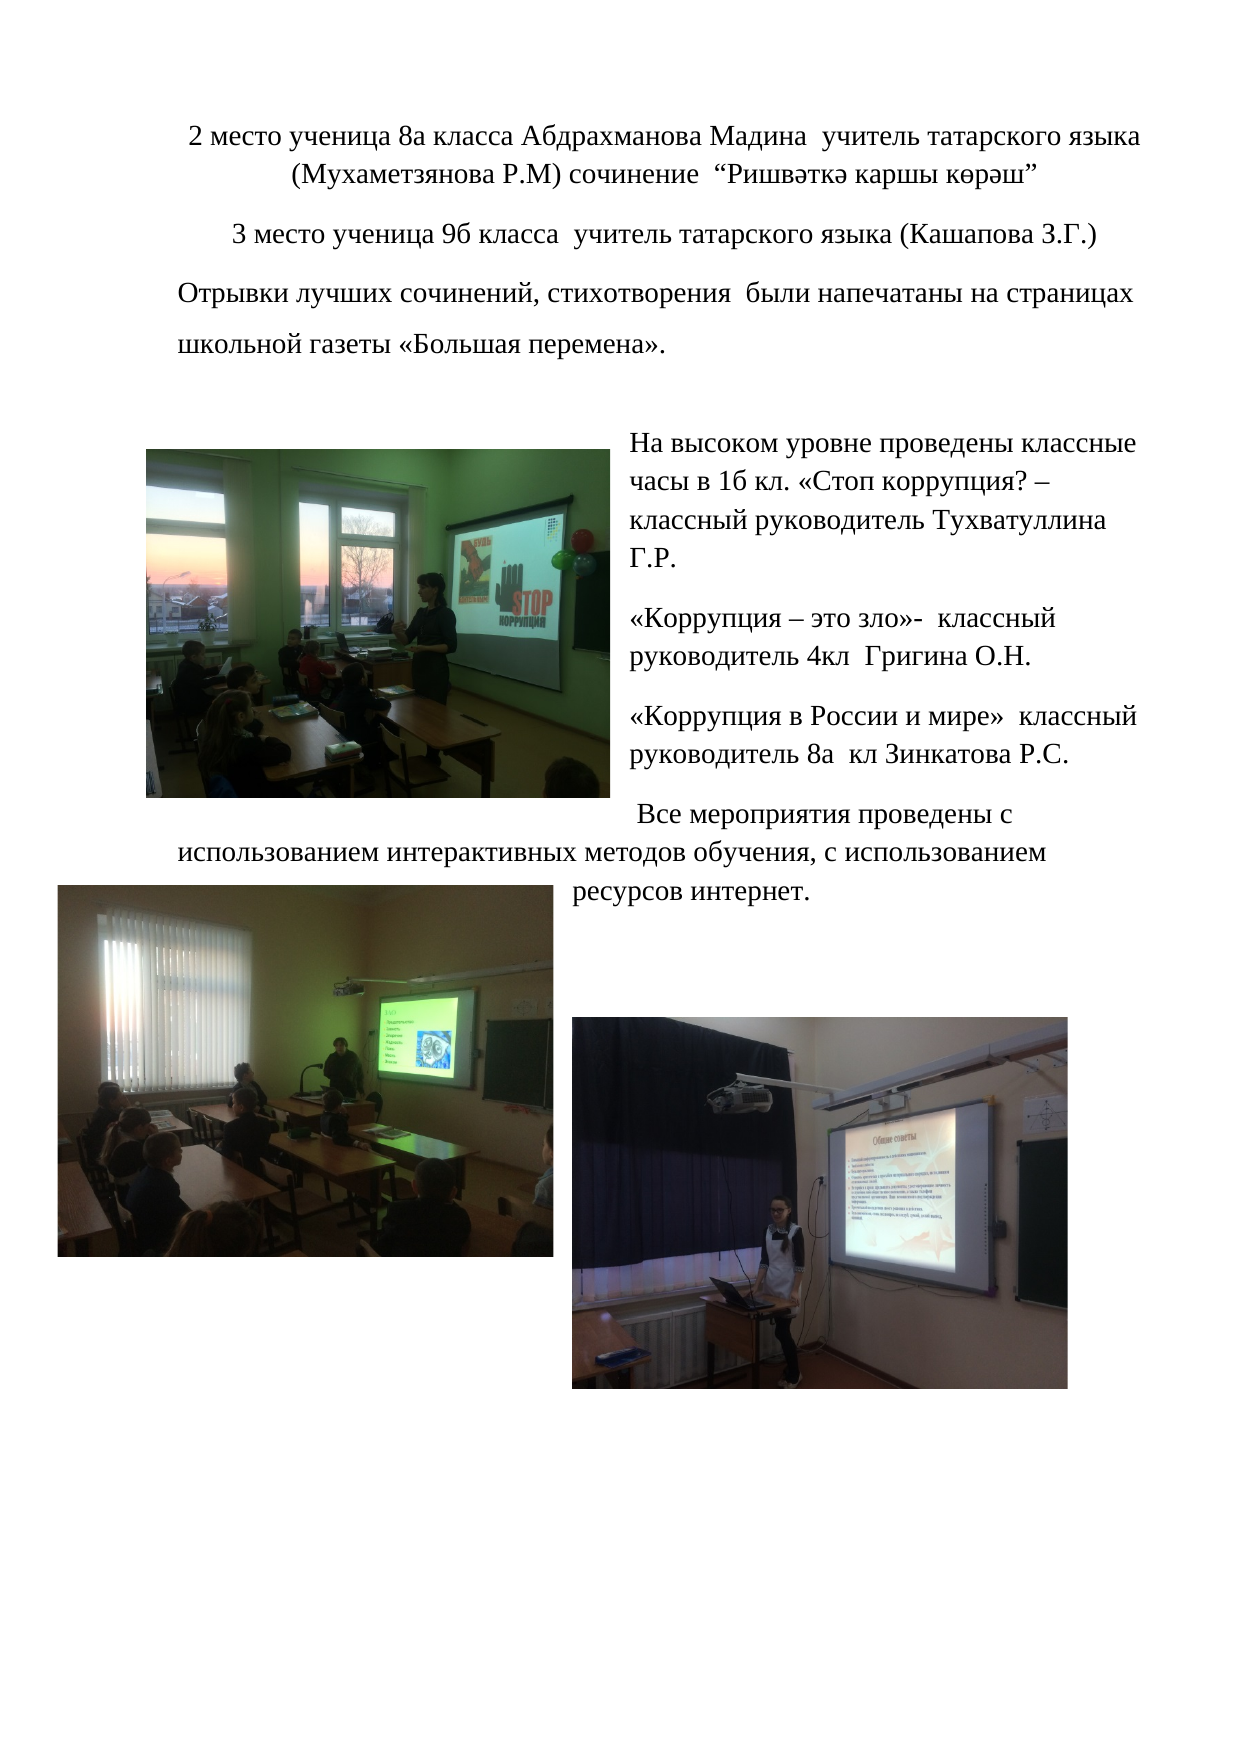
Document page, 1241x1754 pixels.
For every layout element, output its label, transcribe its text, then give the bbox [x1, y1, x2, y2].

text На высоком уровне проведены классные часы в 1б кл. «Стоп коррупция? – классный руководитель Тухватуллина Г.Р. [177, 425, 1152, 574]
text «Коррупция – это зло»- классный руководитель 4кл Григина О.Н. [611, 600, 1152, 672]
text Отрывки лучших сочинений, стихотворения были напечатаны на страницах школьной газеты «Большая перемена». [177, 275, 1152, 359]
text 2 место ученица 8а класса Абдрахманова Мадина учитель татарского языка (Мухаметзянова Р.М) сочинение “Ришвәткә каршы көрәш” [177, 118, 1152, 190]
picture [57, 885, 554, 1257]
text Все мероприятия проведены с использованием интерактивных методов обучения, с использованием ресурсов интернет. [177, 796, 1152, 906]
picture [572, 1017, 1068, 1389]
text 3 место ученица 9б класса учитель татарского языка (Кашапова З.Г.) [177, 216, 1152, 249]
picture [146, 449, 611, 798]
text «Коррупция в России и мире» классный руководитель 8а кл Зинкатова Р.С. [611, 698, 1152, 770]
